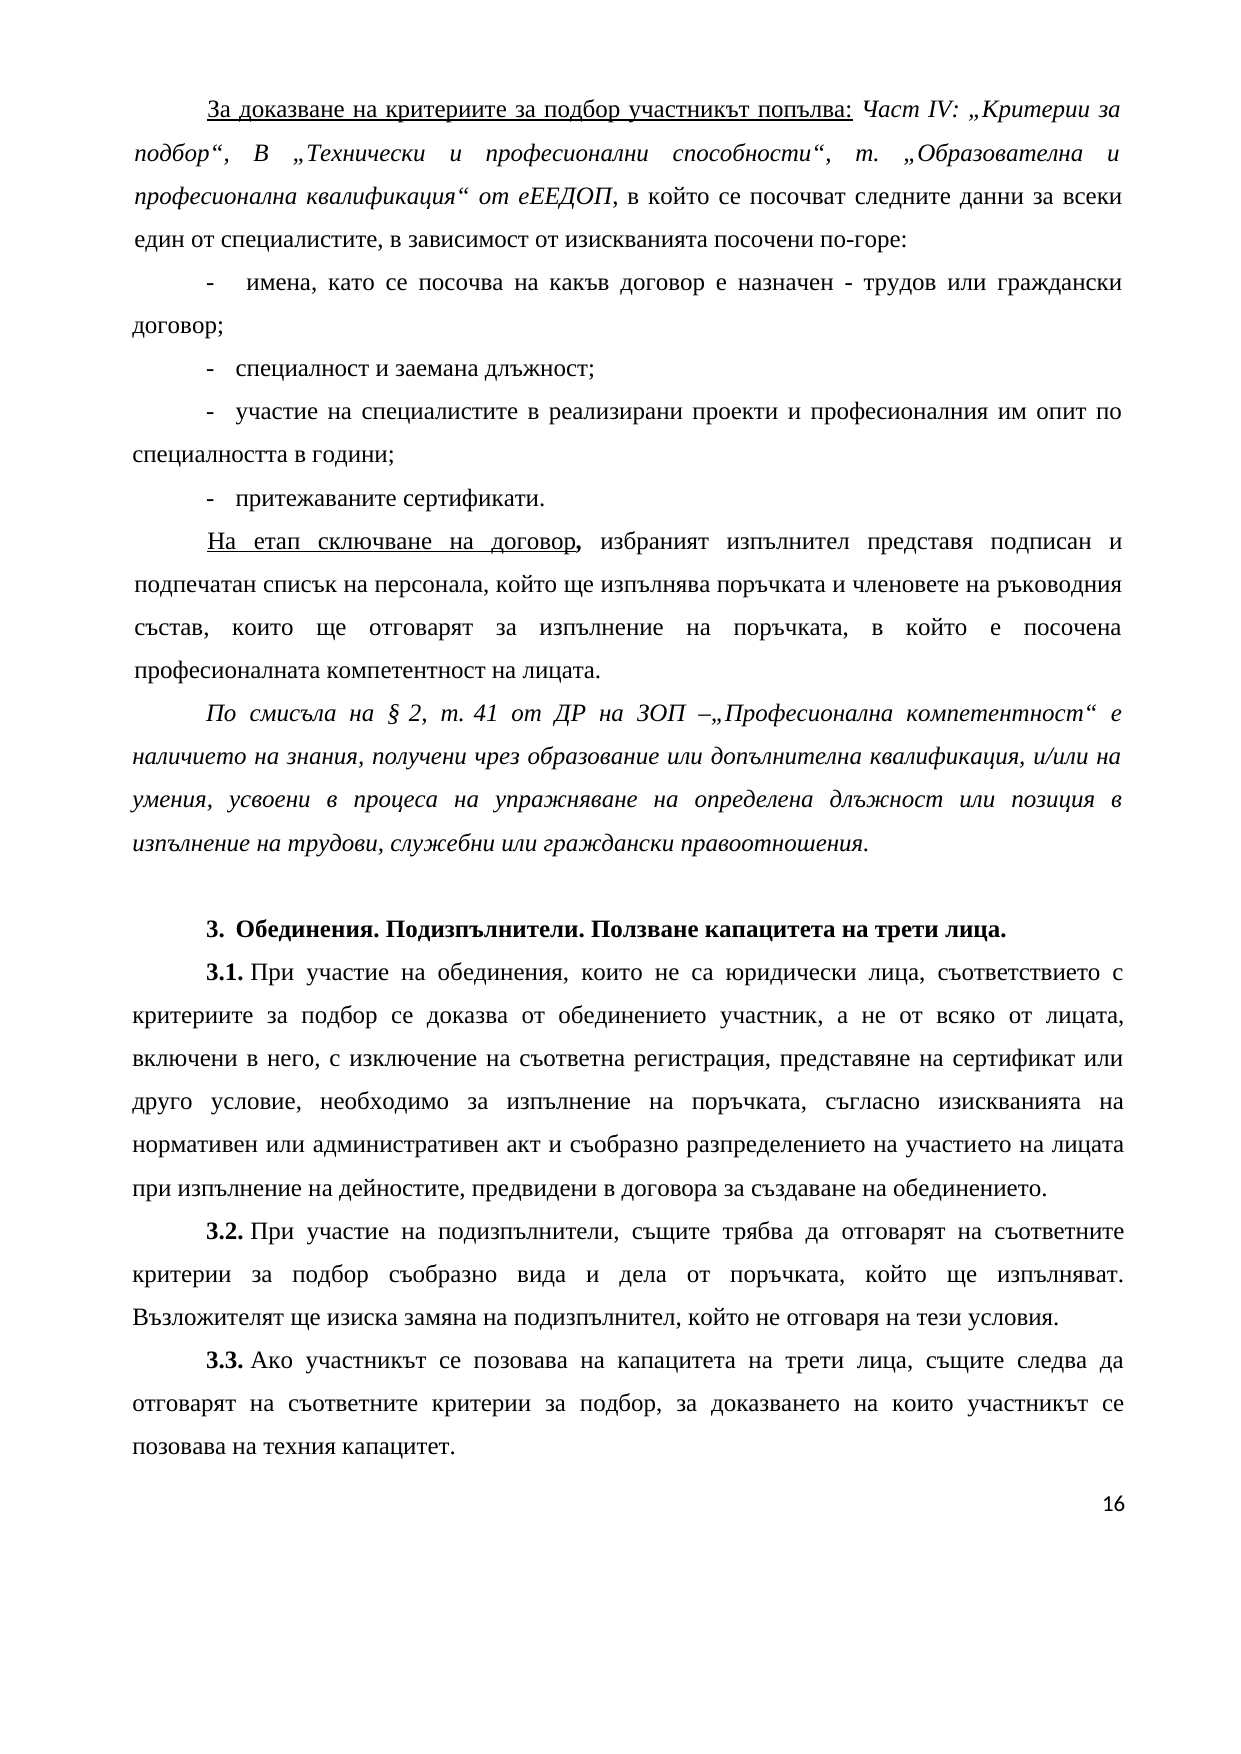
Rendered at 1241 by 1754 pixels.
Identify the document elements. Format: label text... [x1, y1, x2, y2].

list имена, като се посочва на какъв договор е назначен - трудов или граждански договор; [132, 267, 1123, 339]
list участие на специалистите в реализирани проекти и професионалния им опит по специалността в години; [132, 396, 1123, 468]
text На етап сключване на договор, избраният изпълнител представя подписан и подпечатан списък на персонала, който ще изпълнява поръчката и членовете на ръководния състав, които ще отговарят за изпълнение на поръчката, в който е посочена професионалната компетентност на лицата. [134, 526, 1123, 684]
list Обединения. Подизпълнители. Ползване капацитета на трети лица. [132, 914, 1125, 943]
text За доказване на критериите за подбор участникът попълва: Част IV: „Критерии за подбор“, В „Технически и професионални способности“, т. „Образователна и професионална квалификация“ от еЕЕДОП, в който се посочват следните данни за всеки един от специалистите, в зависимост от изискванията посочени по-горе: [134, 94, 1123, 253]
list Ако участникът се позовава на капацитета на трети лица, същите следва да отговарят на съответните критерии за подбор, за доказването на които участникът се позовава на техния капацитет. [132, 1345, 1125, 1460]
text По смисъла на § 2, т. 41 от ДР на ЗОП –„Професионална компетентност“ е наличието на знания, получени чрез образование или допълнителна квалификация, и/или на умения, усвоени в процеса на упражняване на определена длъжност или позиция в изпълнение на трудови, служебни или граждански правоотношения. [132, 698, 1125, 856]
list притежаваните сертификати. [132, 483, 1123, 511]
list При участие на подизпълнители, същите трябва да отговарят на съответните критерии за подбор съобразно вида и дела от поръчката, който ще изпълняват. Възложителят ще изиска замяна на подизпълнител, който не отговаря на тези условия. [132, 1216, 1125, 1331]
list специалност и заемана длъжност; [132, 353, 1123, 382]
list При участие на обединения, които не са юридически лица, съответствието с критериите за подбор се доказва от обединението участник, а не от всяко от лицата, включени в него, с изключение на съответна регистрация, представяне на сертификат или друго условие, необходимо за изпълнение на поръчката, съгласно изискванията на нормативен или административен акт и съобразно разпределението на участието на лицата при изпълнение на дейностите, предвидени в договора за създаване на обединението. [132, 957, 1125, 1201]
